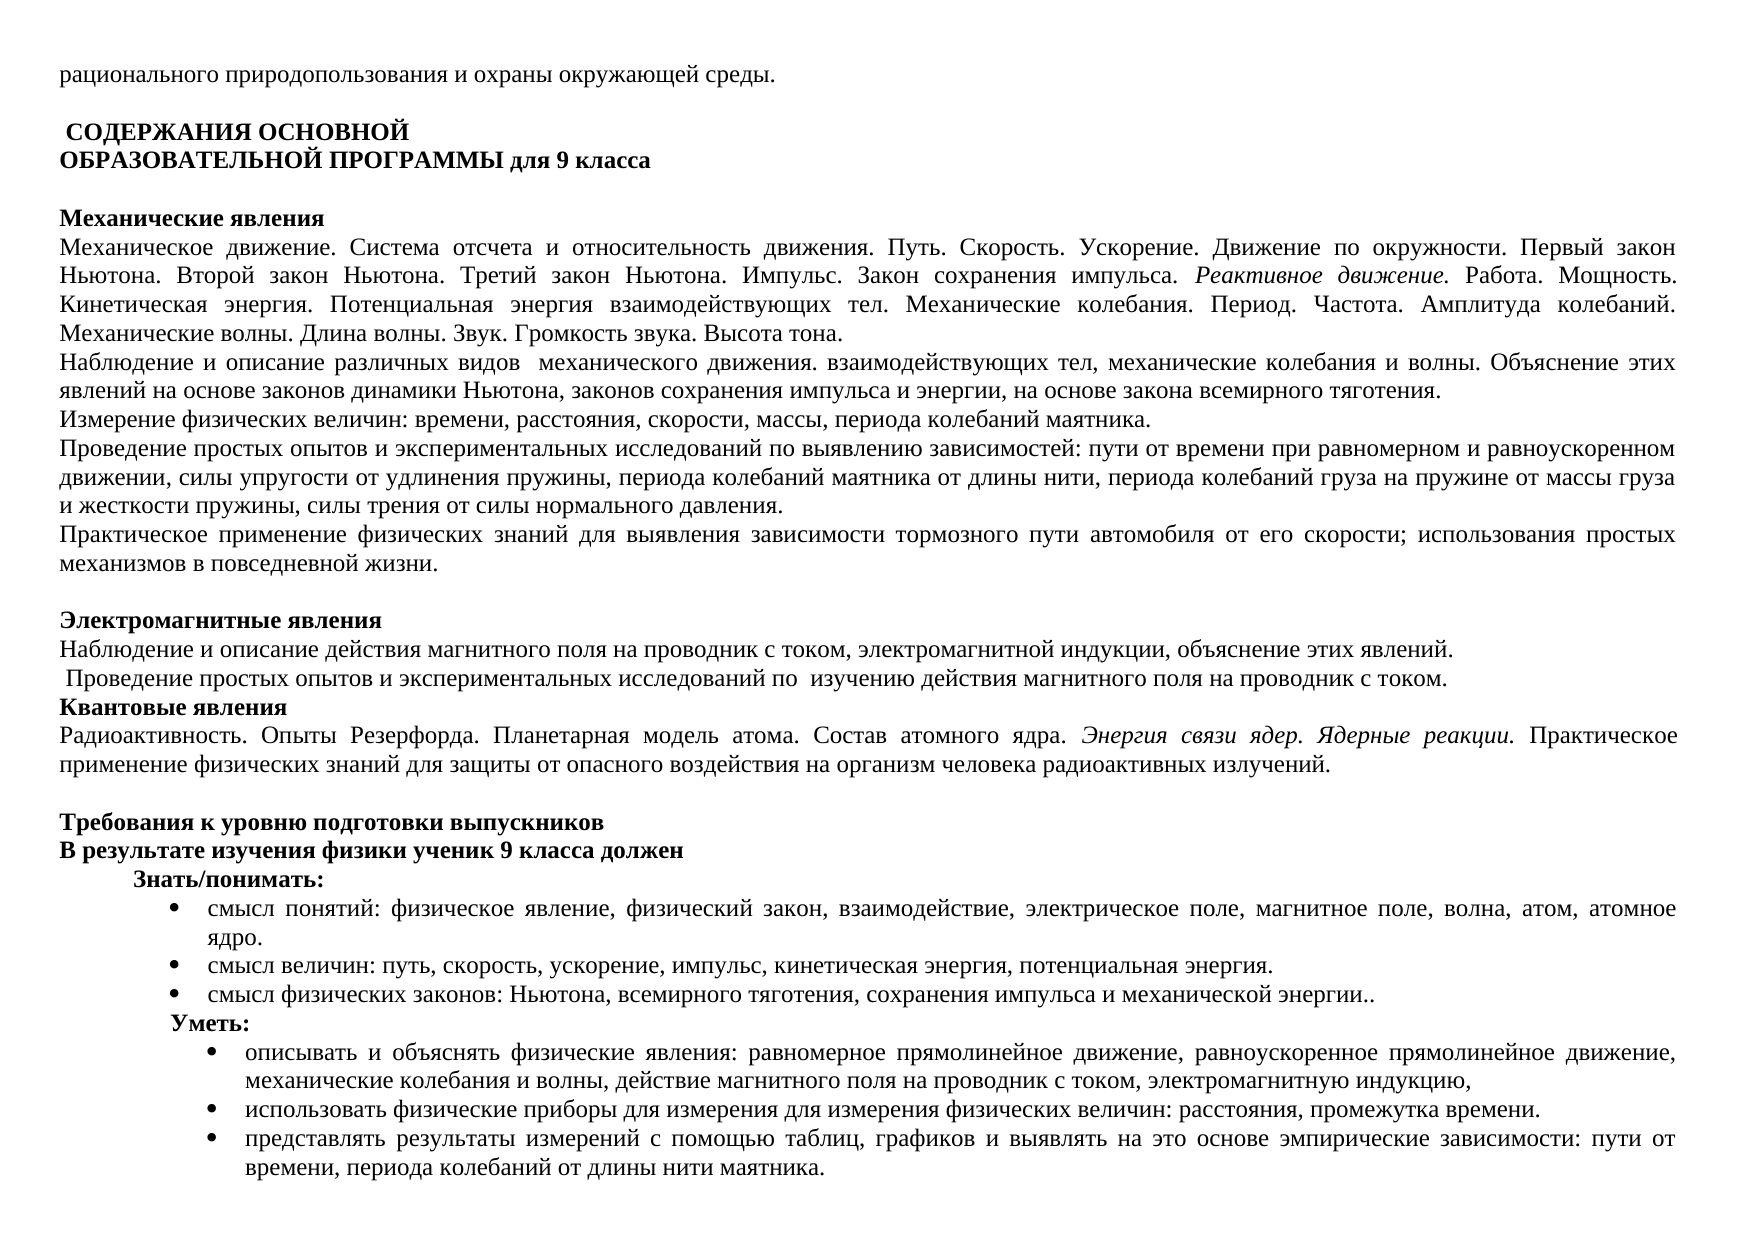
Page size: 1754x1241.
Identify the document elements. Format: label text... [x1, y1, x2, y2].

text Наблюдение и описание действия магнитного поля на проводник с током, электромагнитной индукции, объяснение этих явлений. [59, 634, 1678, 663]
text Наблюдение и описание различных видов механического движения. взаимодействующих тел, механические колебания и волны. Объяснение этих явлений на основе законов динамики Ньютона, законов сохранения импульса и энергии, на основе закона всемирного тяготения. [59, 347, 1678, 404]
text СОДЕРЖАНИЯ ОСНОВНОЙ ОБРАЗОВАТЕЛЬНОЙ ПРОГРАММЫ для 9 класса [59, 117, 1678, 174]
text Механическое движение. Система отсчета и относительность движения. Путь. Скорость. Ускорение. Движение по окружности. Первый закон Ньютона. Второй закон Ньютона. Третий закон Ньютона. Импульс. Закон сохранения импульса. Реактивное движение. Работа. Мощность. Кинетическая энергия. Потенциальная энергия взаимодействующих тел. Механические колебания. Период. Частота. Амплитуда колебаний. Механические волны. Длина волны. Звук. Громкость звука. Высота тона. [59, 232, 1678, 347]
text Знать/понимать: [59, 864, 1678, 893]
text Требования к уровню подготовки выпускников [59, 807, 1678, 835]
text Электромагнитные явления [59, 605, 1678, 634]
text Проведение простых опытов и экспериментальных исследований по выявлению зависимостей: пути от времени при равномерном и равноускоренном движении, силы упругости от удлинения пружины, периода колебаний маятника от длины нити, периода колебаний груза на пружине от массы груза и жесткости пружины, силы трения от силы нормального давления. [59, 433, 1678, 519]
text Уметь: [170, 1008, 1678, 1037]
text Проведение простых опытов и экспериментальных исследований по изучению действия магнитного поля на проводник с током. [59, 663, 1678, 692]
text Квантовые явления [59, 692, 1678, 720]
list смысл физических законов: Ньютона, всемирного тяготения, сохранения импульса и механической энергии.. [170, 979, 1678, 1008]
list описывать и объяснять физические явления: равномерное прямолинейное движение, равноускоренное прямолинейное движение, механические колебания и волны, действие магнитного поля на проводник с током, электромагнитную индукцию, [207, 1037, 1678, 1094]
list использовать физические приборы для измерения для измерения физических величин: расстояния, промежутка времени. [207, 1094, 1678, 1123]
text Радиоактивность. Опыты Резерфорда. Планетарная модель атома. Состав атомного ядра. Энергия связи ядер. Ядерные реакции. Практическое применение физических знаний для защиты от опасного воздействия на организм человека радиоактивных излучений. [59, 720, 1678, 778]
list смысл величин: путь, скорость, ускорение, импульс, кинетическая энергия, потенциальная энергия. [170, 950, 1678, 979]
text Практическое применение физических знаний для выявления зависимости тормозного пути автомобиля от его скорости; использования простых механизмов в повседневной жизни. [59, 519, 1678, 577]
list представлять результаты измерений с помощью таблиц, графиков и выявлять на это основе эмпирические зависимости: пути от времени, периода колебаний от длины нити маятника. [207, 1123, 1678, 1180]
list смысл понятий: физическое явление, физический закон, взаимодействие, электрическое поле, магнитное поле, волна, атом, атомное ядро. [170, 893, 1678, 950]
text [59, 59, 1678, 88]
text Механические явления [59, 203, 1678, 232]
text Измерение физических величин: времени, расстояния, скорости, массы, периода колебаний маятника. [59, 404, 1678, 433]
text В результате изучения физики ученик 9 класса должен [59, 835, 1678, 864]
